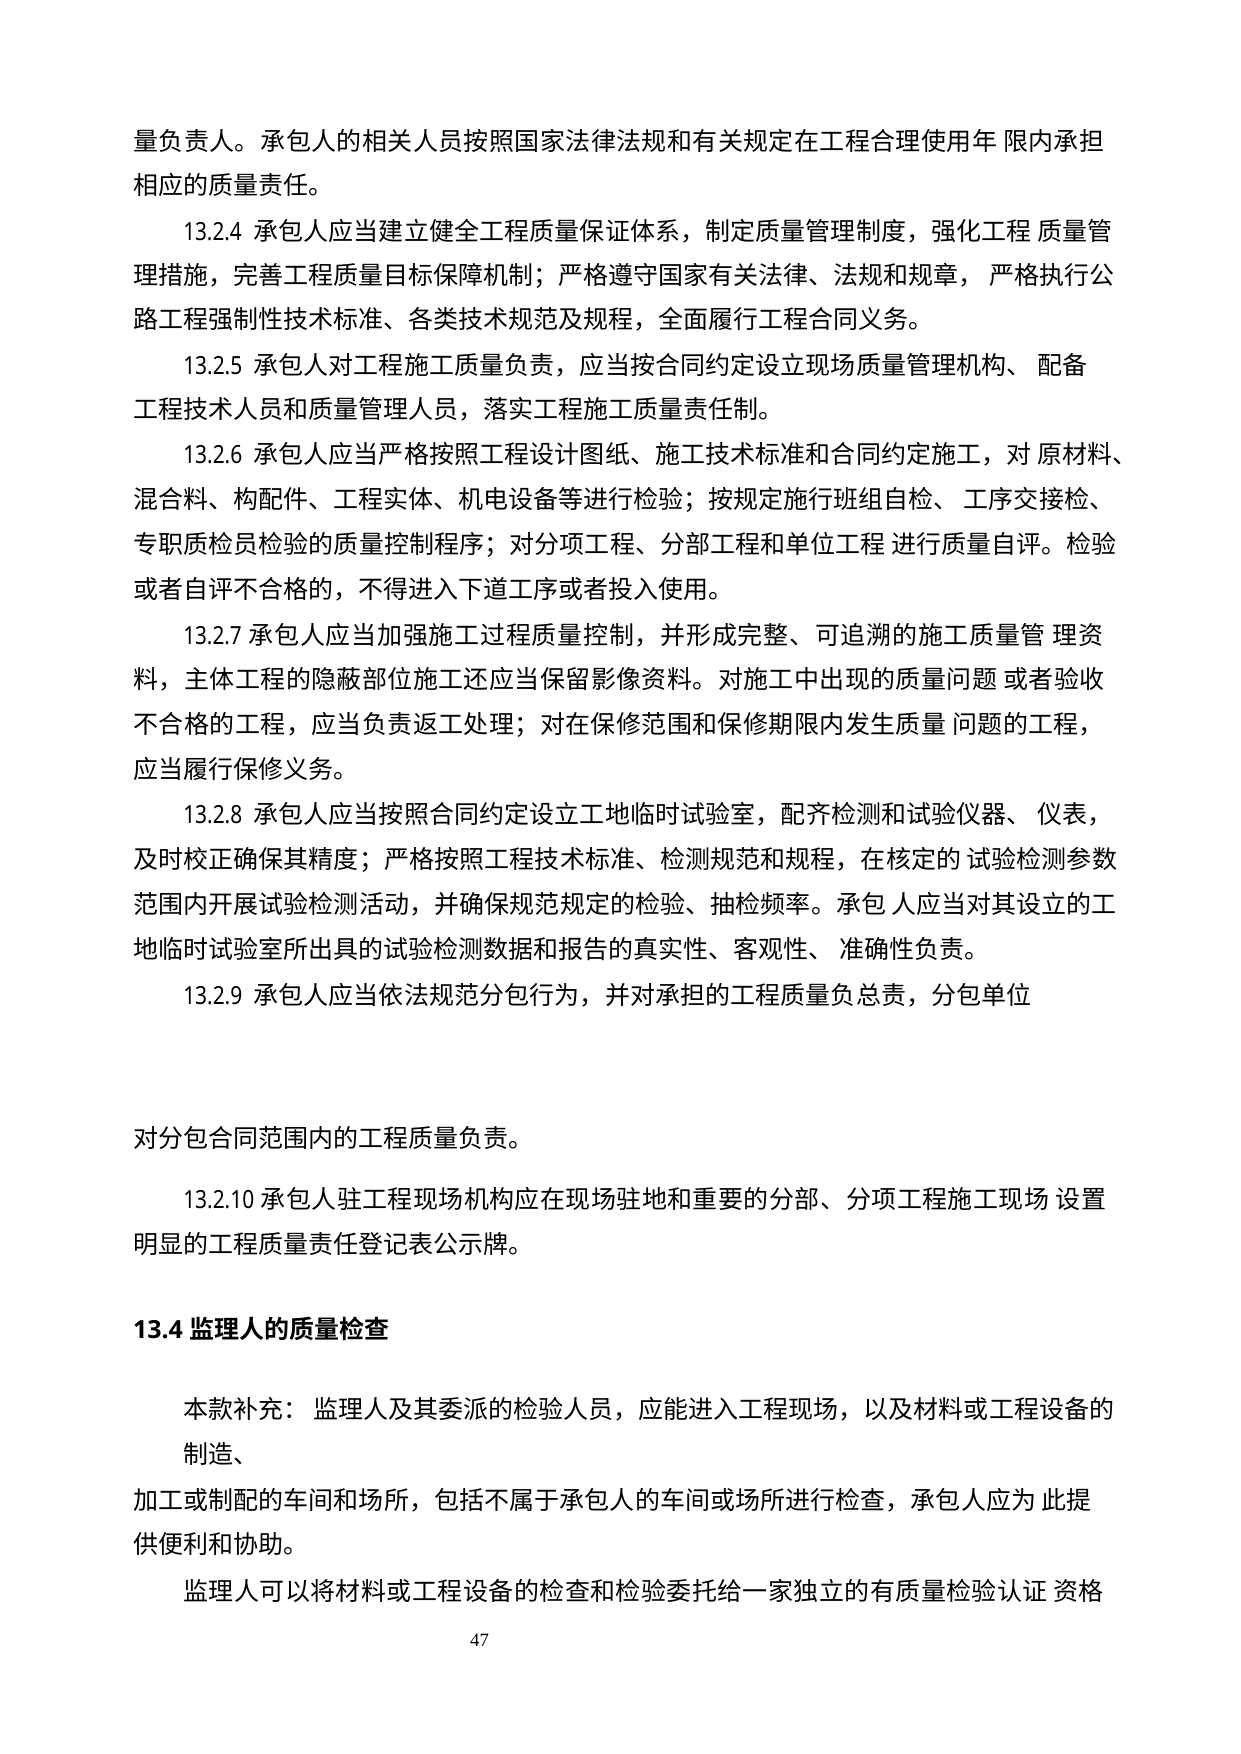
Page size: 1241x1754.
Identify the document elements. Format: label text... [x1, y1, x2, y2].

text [133, 1569, 1106, 1609]
text 13.2.5 承包人对工程施工质量负责，应当按合同约定设立现场质量管理机构、 配备工程技术人员和质量管理人员，落实工程施工质量责任制。 [133, 343, 1106, 427]
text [133, 119, 1106, 203]
text 13.2.4 承包人应当建立健全工程质量保证体系，制定质量管理制度，强化工程 质量管理措施，完善工程质量目标保障机制；严格遵守国家有关法律、法规和规章， 严格执行公路工程强制性技术标准、各类技术规范及规程，全面履行工程合同义务。 [133, 209, 1118, 338]
text 本款补充： 监理人及其委派的检验人员，应能进入工程现场，以及材料或工程设备的制造、 [183, 1388, 1118, 1472]
text 13.2.10 承包人驻工程现场机构应在现场驻地和重要的分部、分项工程施工现场 设置明显的工程质量责任登记表公示牌。 [133, 1178, 1106, 1262]
text 13.2.8 承包人应当按照合同约定设立工地临时试验室，配齐检测和试验仪器、 仪表，及时校正确保其精度；严格按照工程技术标准、检测规范和规程，在核定的 试验检测参数范围内开展试验检测活动，并确保规范规定的检验、抽检频率。承包 人应当对其设立的工地临时试验室所出具的试验检测数据和报告的真实性、客观性、 准确性负责。 [133, 793, 1119, 967]
text 13.2.6 承包人应当严格按照工程设计图纸、施工技术标准和合同约定施工，对 原材料、混合料、构配件、工程实体、机电设备等进行检验；按规定施行班组自检、 工序交接检、专职质检员检验的质量控制程序；对分项工程、分部工程和单位工程 进行质量自评。检验或者自评不合格的，不得进入下道工序或者投入使用。 [133, 433, 1119, 607]
text 13.4 监理人的质量检查 [133, 1308, 634, 1348]
text 对分包合同范围内的工程质量负责。 [133, 1094, 1124, 1173]
text 13.2.9 承包人应当依法规范分包行为，并对承担的工程质量负总责，分包单位 [183, 973, 1124, 1013]
text 加工或制配的车间和场所，包括不属于承包人的车间或场所进行检查，承包人应为 此提供便利和协助。 [133, 1478, 1105, 1563]
text 13.2.7 承包人应当加强施工过程质量控制，并形成完整、可追溯的施工质量管 理资料，主体工程的隐蔽部位施工还应当保留影像资料。对施工中出现的质量问题 或者验收不合格的工程，应当负责返工处理；对在保修范围和保修期限内发生质量 问题的工程，应当履行保修义务。 [133, 613, 1106, 787]
